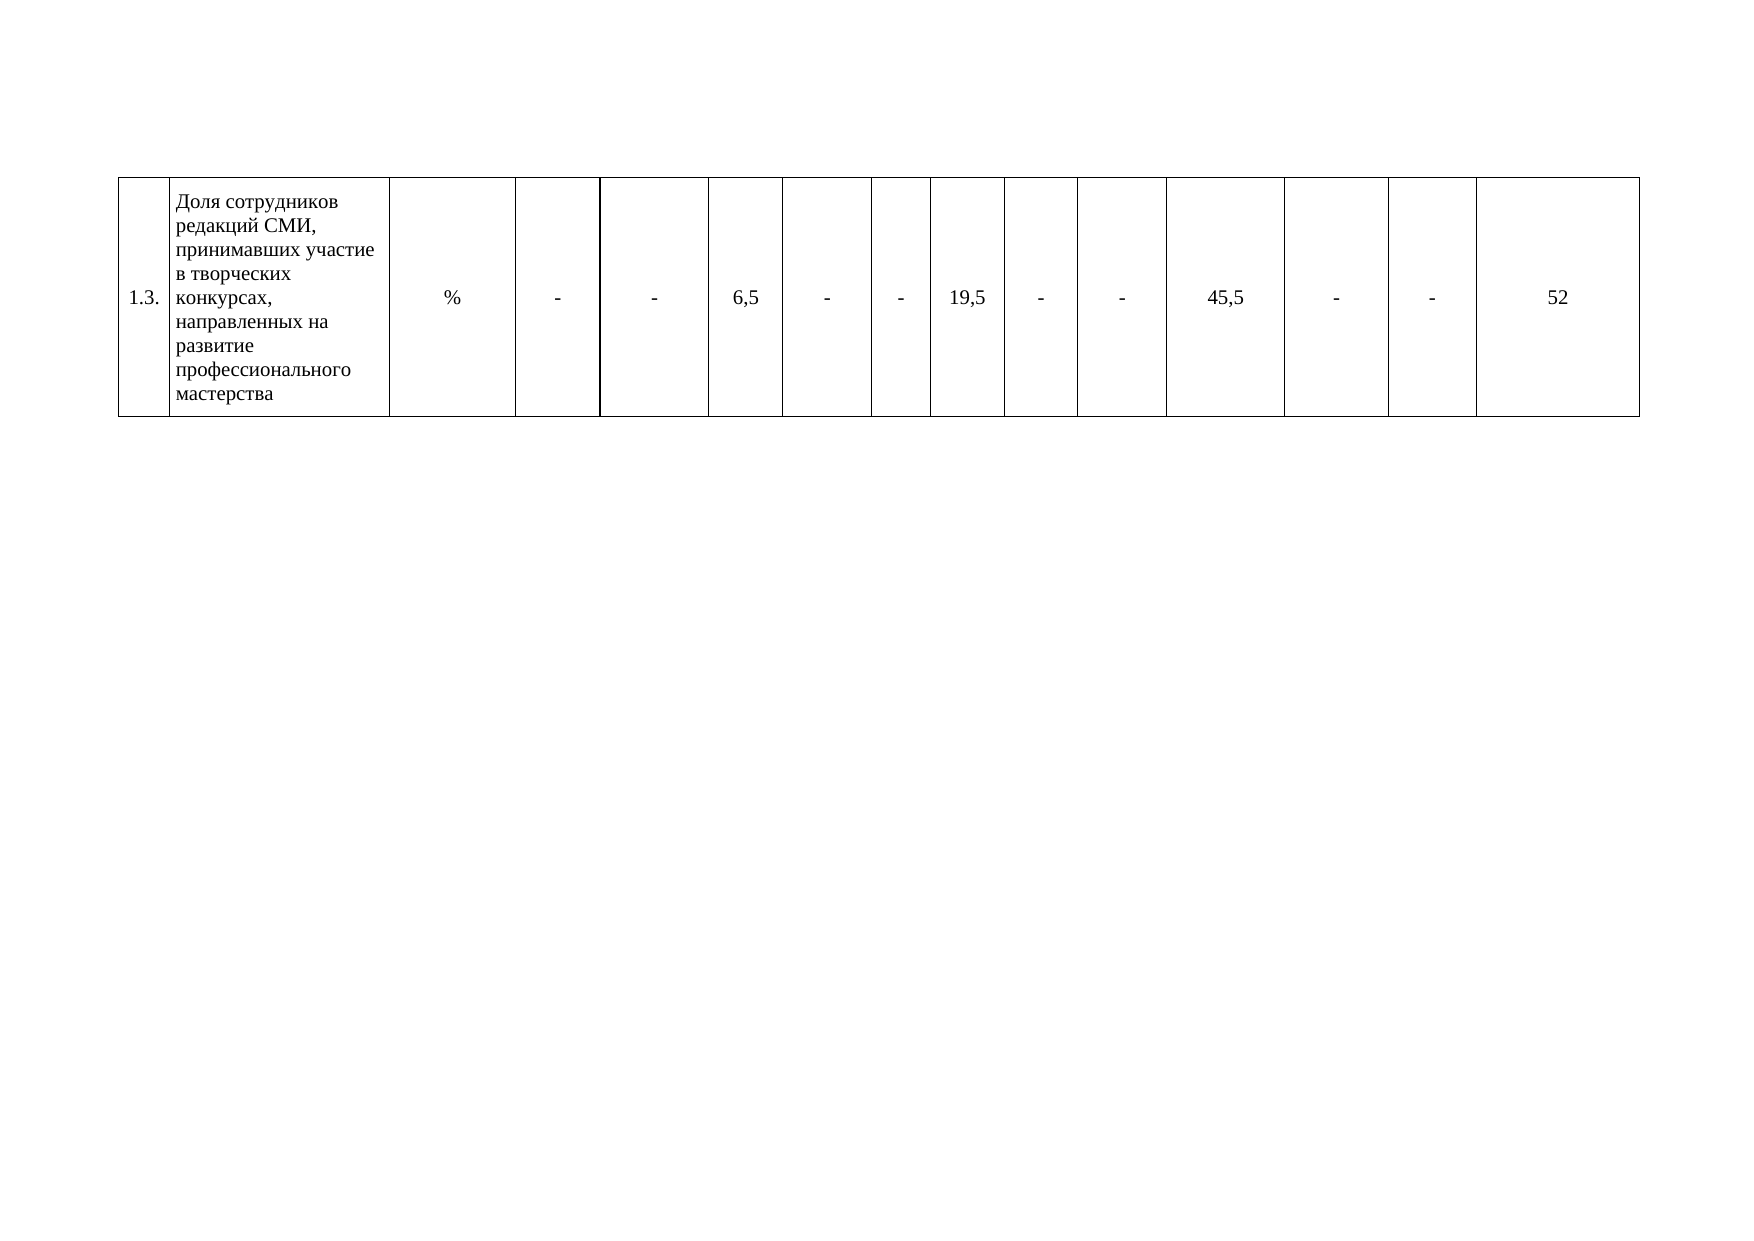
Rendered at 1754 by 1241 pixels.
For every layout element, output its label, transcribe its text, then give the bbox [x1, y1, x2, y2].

table_cell 1.3. [119, 178, 169, 416]
table_cell - [1285, 178, 1388, 416]
table_cell - [1005, 178, 1077, 416]
table_cell 52 [1477, 178, 1639, 416]
table_cell Доля сотрудников редакций СМИ, принимавших участие в творческих конкурсах, направленных на развитие профессионального мастерства [170, 178, 389, 416]
table_cell % [390, 178, 515, 416]
table_cell 19,5 [931, 178, 1004, 416]
table_cell 6,5 [709, 178, 782, 416]
table_cell 45,5 [1167, 178, 1284, 416]
table_cell - [1078, 178, 1166, 416]
table_cell - [872, 178, 930, 416]
table_cell - [601, 178, 708, 416]
table_cell - [516, 178, 599, 416]
table_cell - [1389, 178, 1476, 416]
table_cell - [783, 178, 871, 416]
